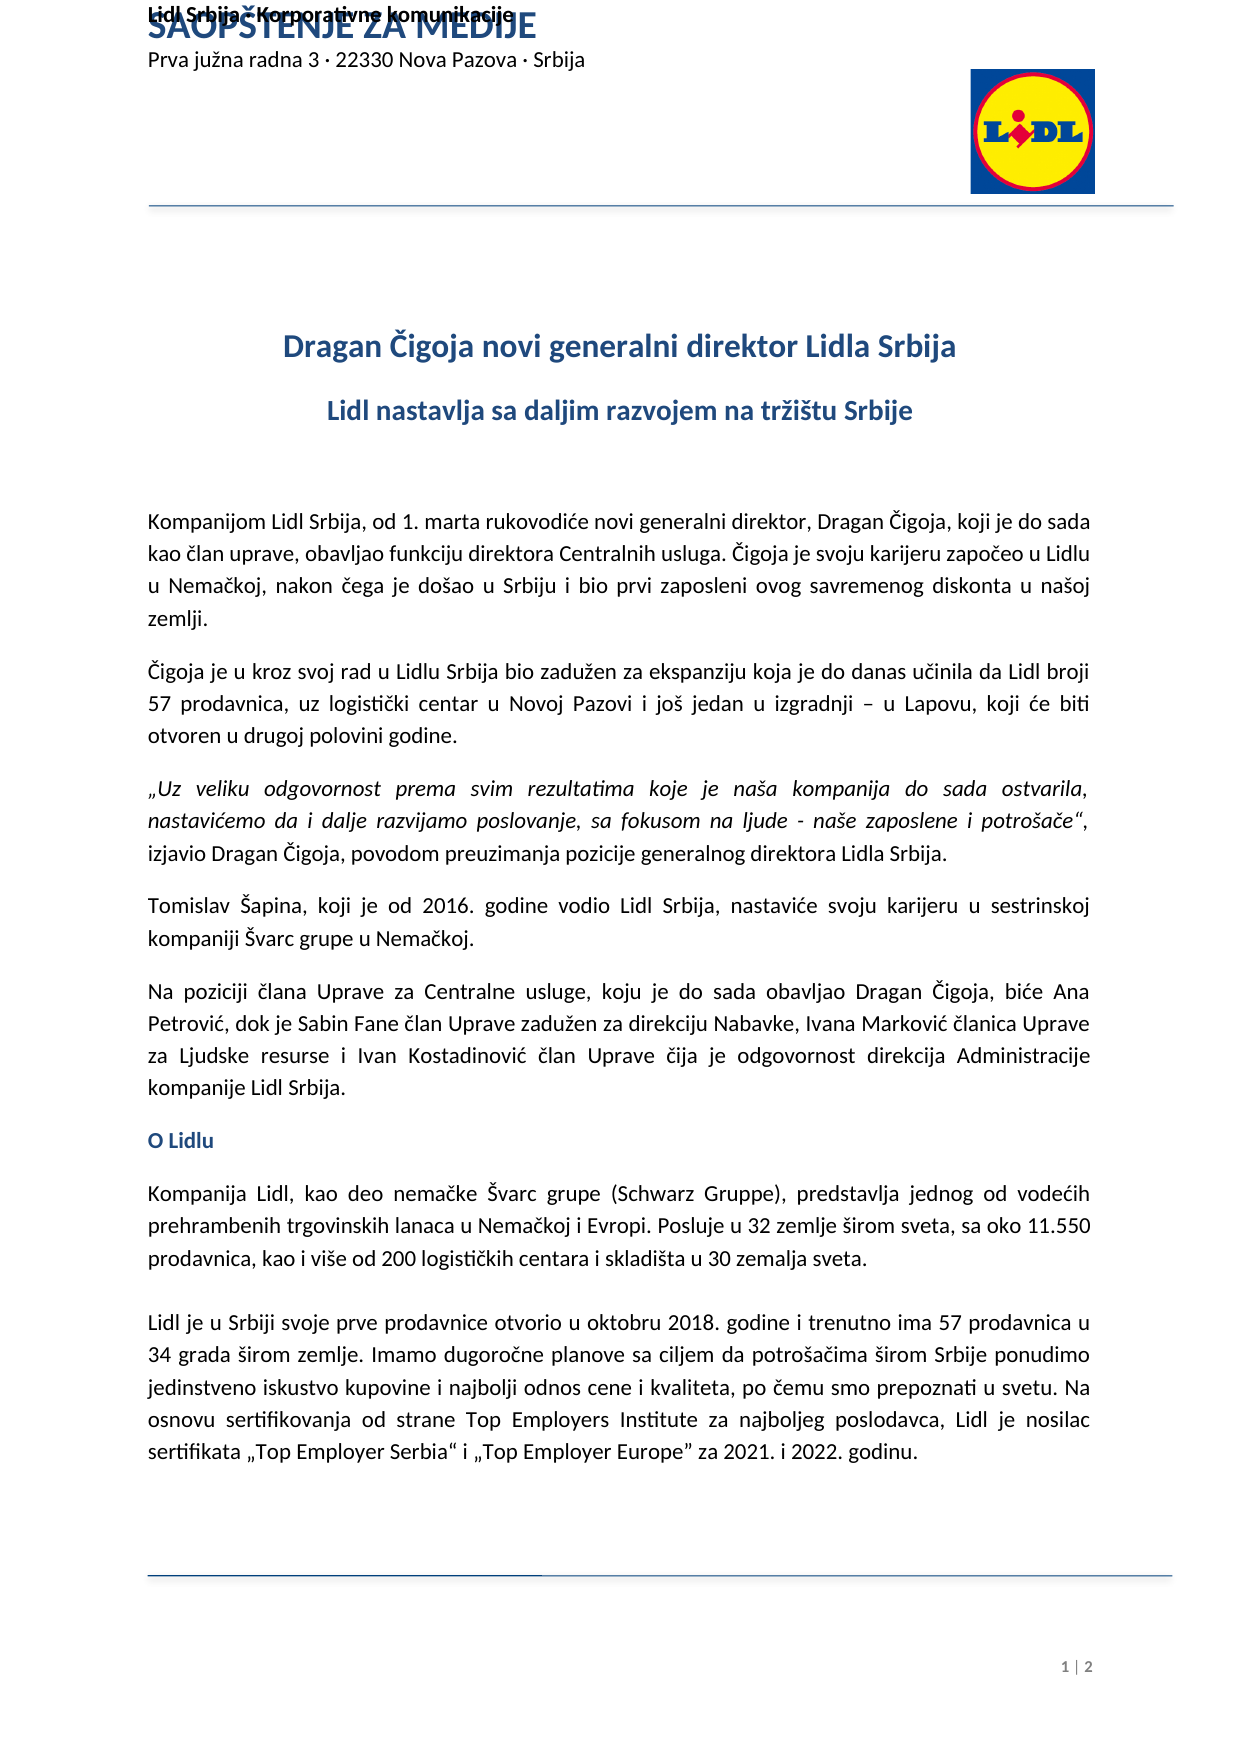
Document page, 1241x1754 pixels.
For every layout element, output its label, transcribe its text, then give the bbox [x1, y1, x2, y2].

text Dragan Čigoja novi generalni direktor Lidla Srbija [148, 325, 1092, 366]
text „Uz veliku odgovornost prema svim rezultatima koje je naša kompanija do sada ostvarila, nastavićemo da i dalje razvijamo poslovanje, sa fokusom na ljude - naše zaposlene i potrošače“, izjavio Dragan Čigoja, povodom preuzimanja pozicije generalnog direktora Lidla Srbija. [148, 774, 1092, 867]
text Lidl je u Srbiji svoje prve prodavnice otvorio u oktobru 2018. godine i trenutno ima 57 prodavnica u 34 grada širom zemlje. Imamo dugoročne planove sa ciljem da potrošačima širom Srbije ponudimo jedinstveno iskustvo kupovine i najbolji odnos cene i kvaliteta, po čemu smo prepoznati u svetu. Na osnovu sertifikovanja od strane Top Employers Institute za najboljeg poslodavca, Lidl je nosilac sertifikata „Top Employer Serbia“ i „Top Employer Europe” za 2021. i 2022. godinu. [148, 1308, 1092, 1465]
text Lidl nastavlja sa daljim razvojem na tržištu Srbije [148, 392, 1092, 428]
text Kompanijom Lidl Srbija, od 1. marta rukovodiće novi generalni direktor, Dragan Čigoja, koji je do sada kao član uprave, obavljao funkciju direktora Centralnih usluga. Čigoja je svoju karijeru započeo u Lidlu u Nemačkoj, nakon čega je došao u Srbiju i bio prvi zaposleni ovog savremenog diskonta u našoj zemlji. [148, 507, 1092, 632]
text Na poziciji člana Uprave za Centralne usluge, koju je do sada obavljao Dragan Čigoja, biće Ana Petrović, dok je Sabin Fane član Uprave zadužen za direkciju Nabavke, Ivana Marković članica Uprave za Ljudske resurse i Ivan Kostadinović član Uprave čija je odgovornost direkcija Administracije kompanije Lidl Srbija. [148, 977, 1092, 1101]
text Kompanija Lidl, kao deo nemačke Švarc grupe (Schwarz Gruppe), predstavlja jednog od vodećih prehrambenih trgovinskih lanaca u Nemačkoj i Evropi. Posluje u 32 zemlje širom sveta, sa oko 11.550 prodavnica, kao i više od 200 logističkih centara i skladišta u 30 zemalja sveta. [148, 1179, 1092, 1272]
text Tomislav Šapina, koji je od 2016. godine vodio Lidl Srbija, nastaviće svoju karijeru u sestrinskoj kompaniji Švarc grupe u Nemačkoj. [148, 892, 1092, 952]
picture [970, 69, 1095, 194]
text Čigoja je u kroz svoj rad u Lidlu Srbija bio zadužen za ekspanziju koja je do danas učinila da Lidl broji 57 prodavnica, uz logistički centar u Novoj Pazovi i još jedan u izgradnji – u Lapovu, koji će biti otvoren u drugoj polovini godine. [148, 657, 1092, 749]
text O Lidlu [148, 1126, 1092, 1154]
